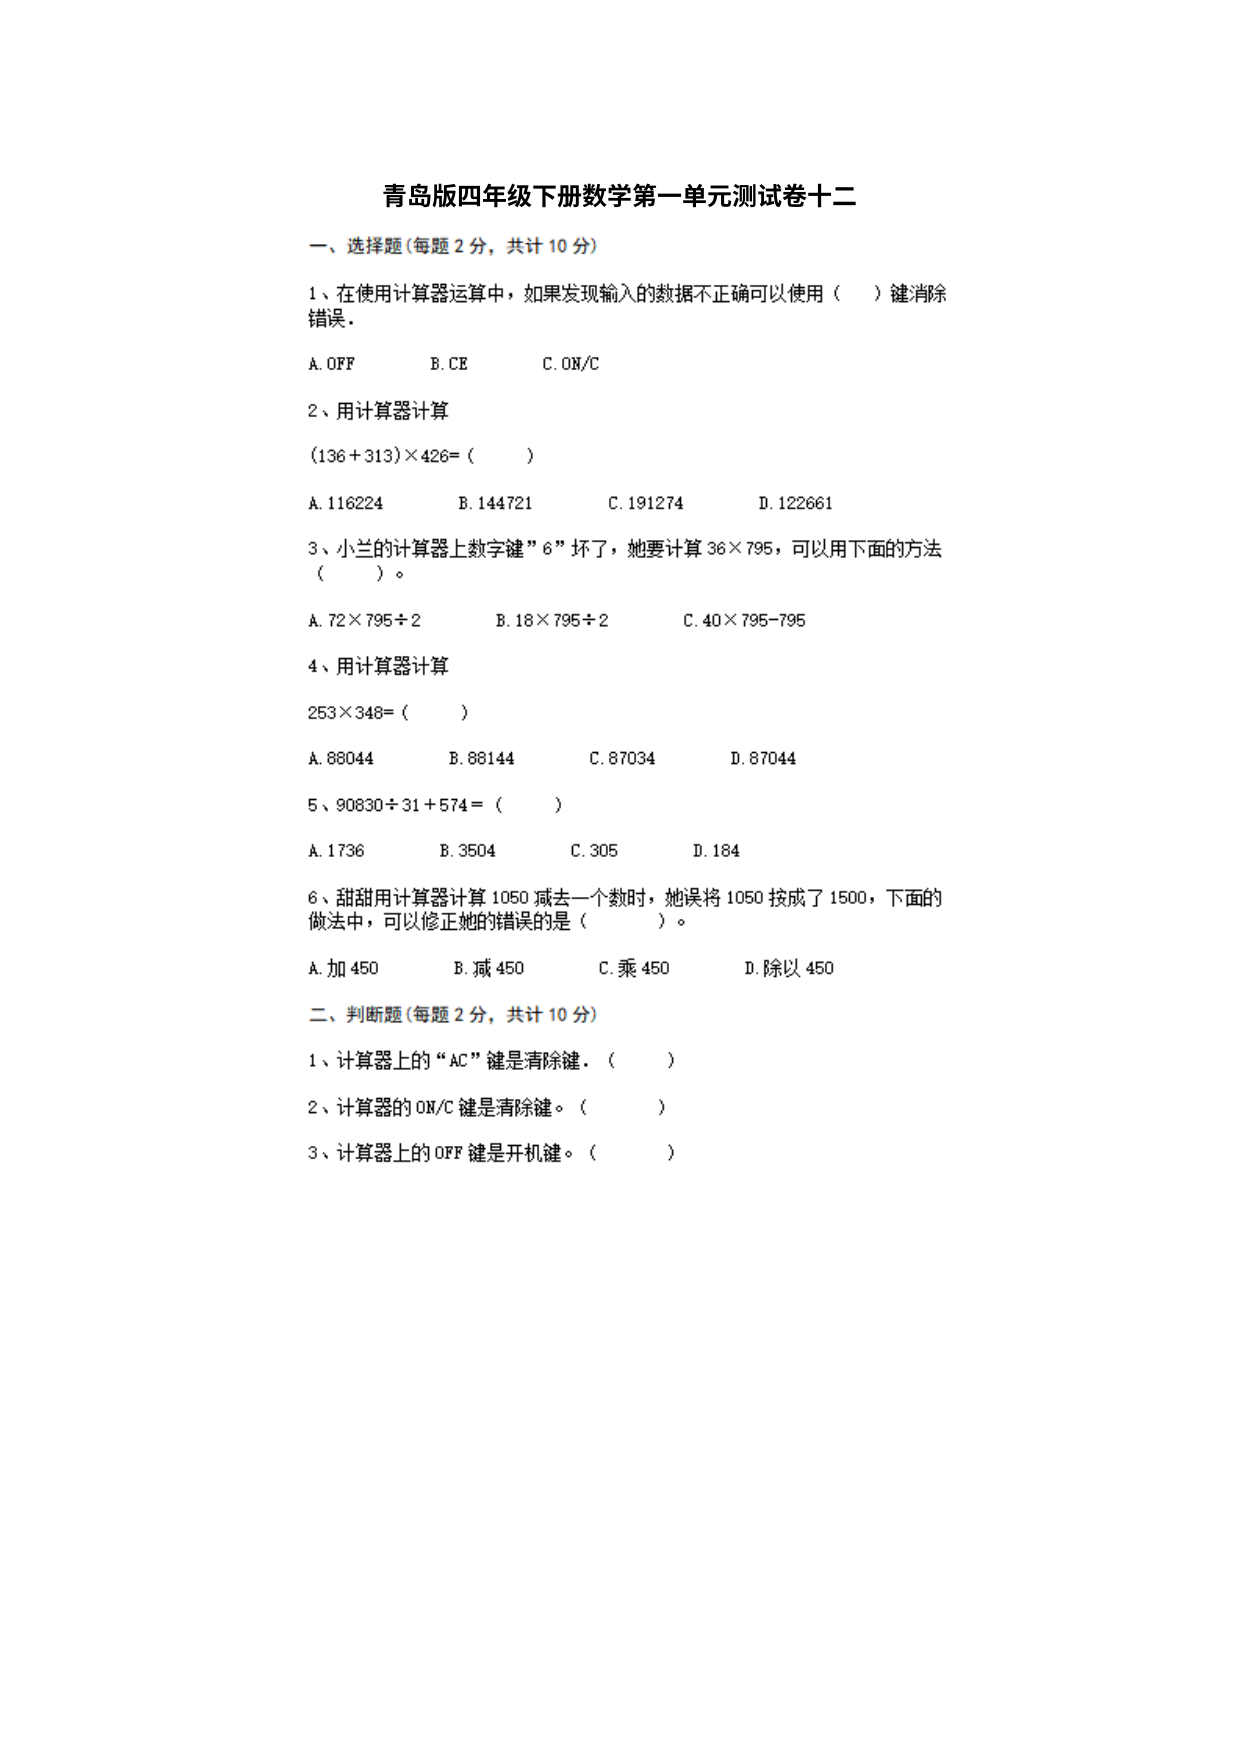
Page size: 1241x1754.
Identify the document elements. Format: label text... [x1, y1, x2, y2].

picture [270, 227, 970, 1181]
text 青岛版四年级下册数学第一单元测试卷十二 [187, 162, 1053, 227]
